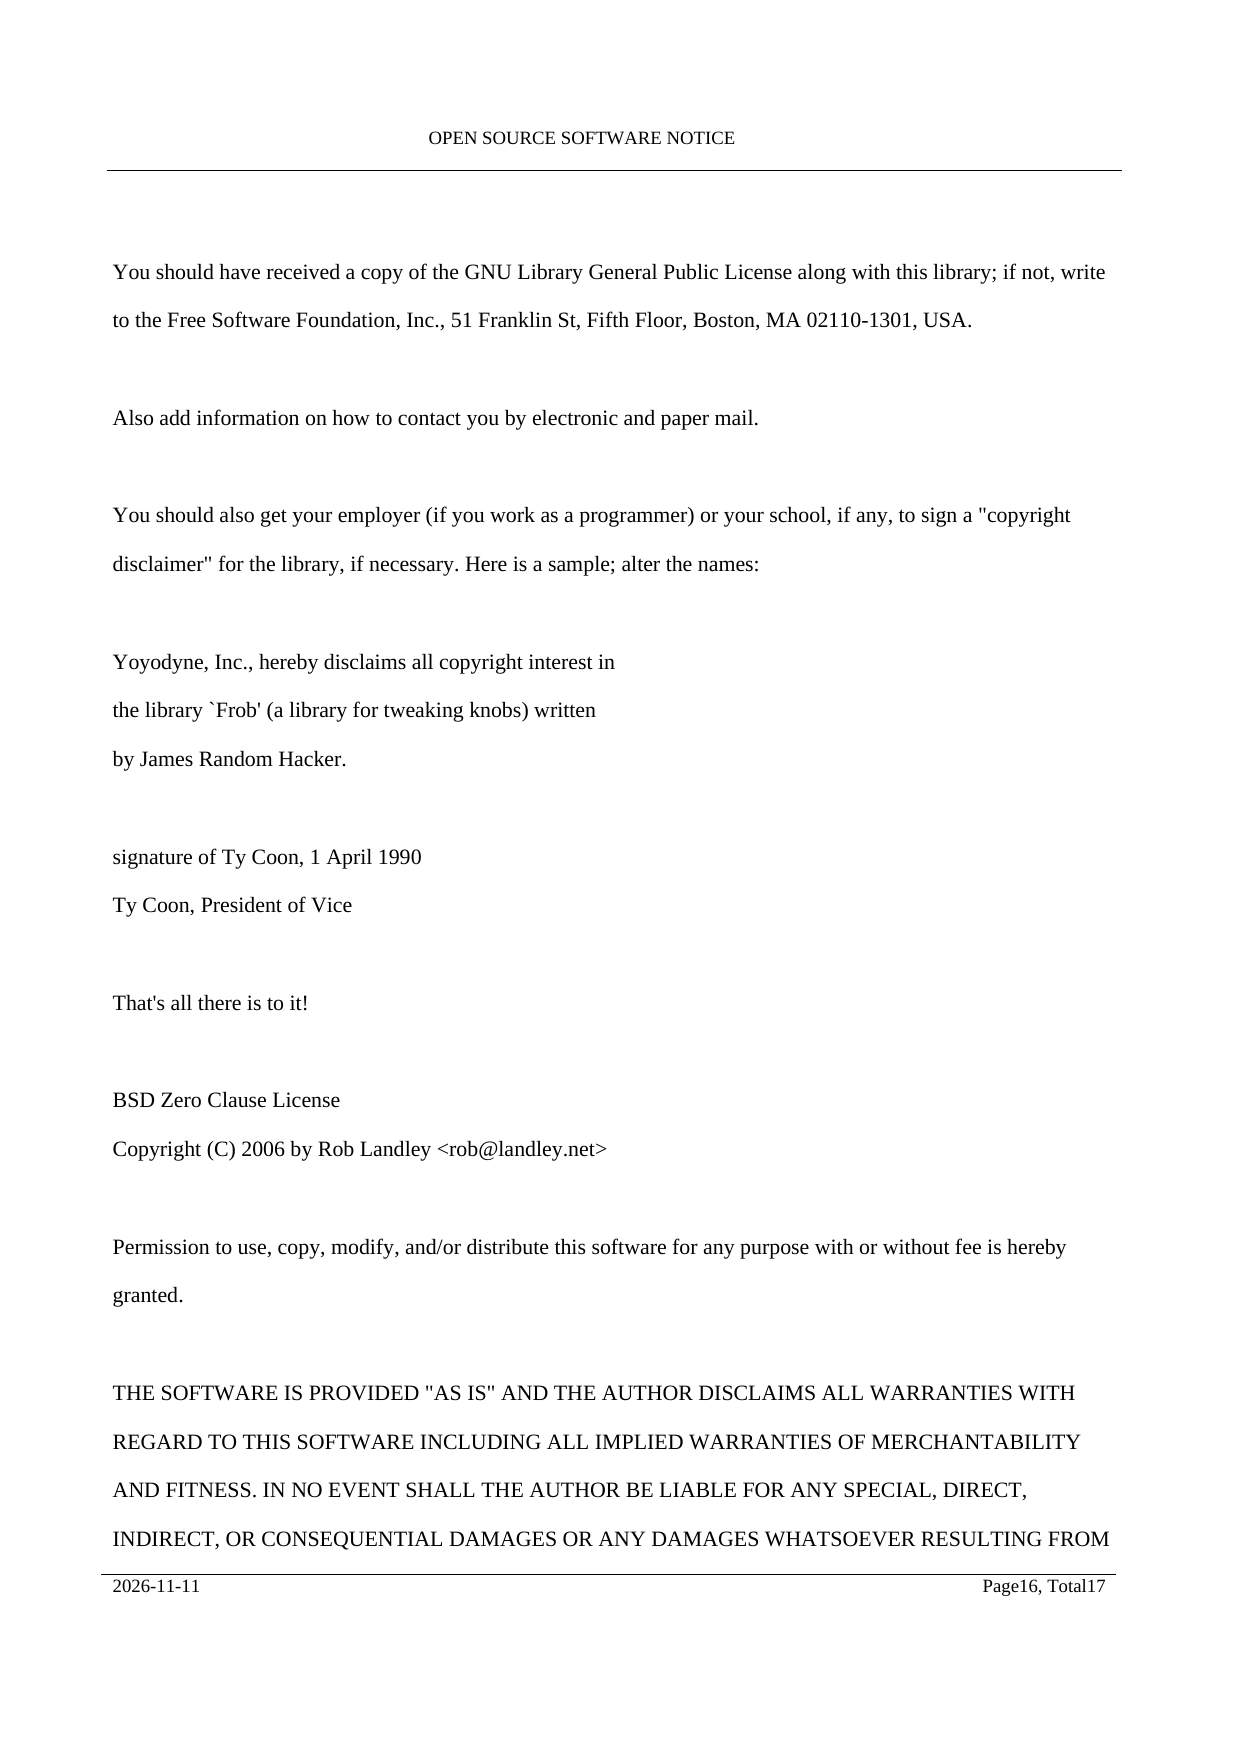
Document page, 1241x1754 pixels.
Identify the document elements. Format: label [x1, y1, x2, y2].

text [112, 206, 1128, 1555]
